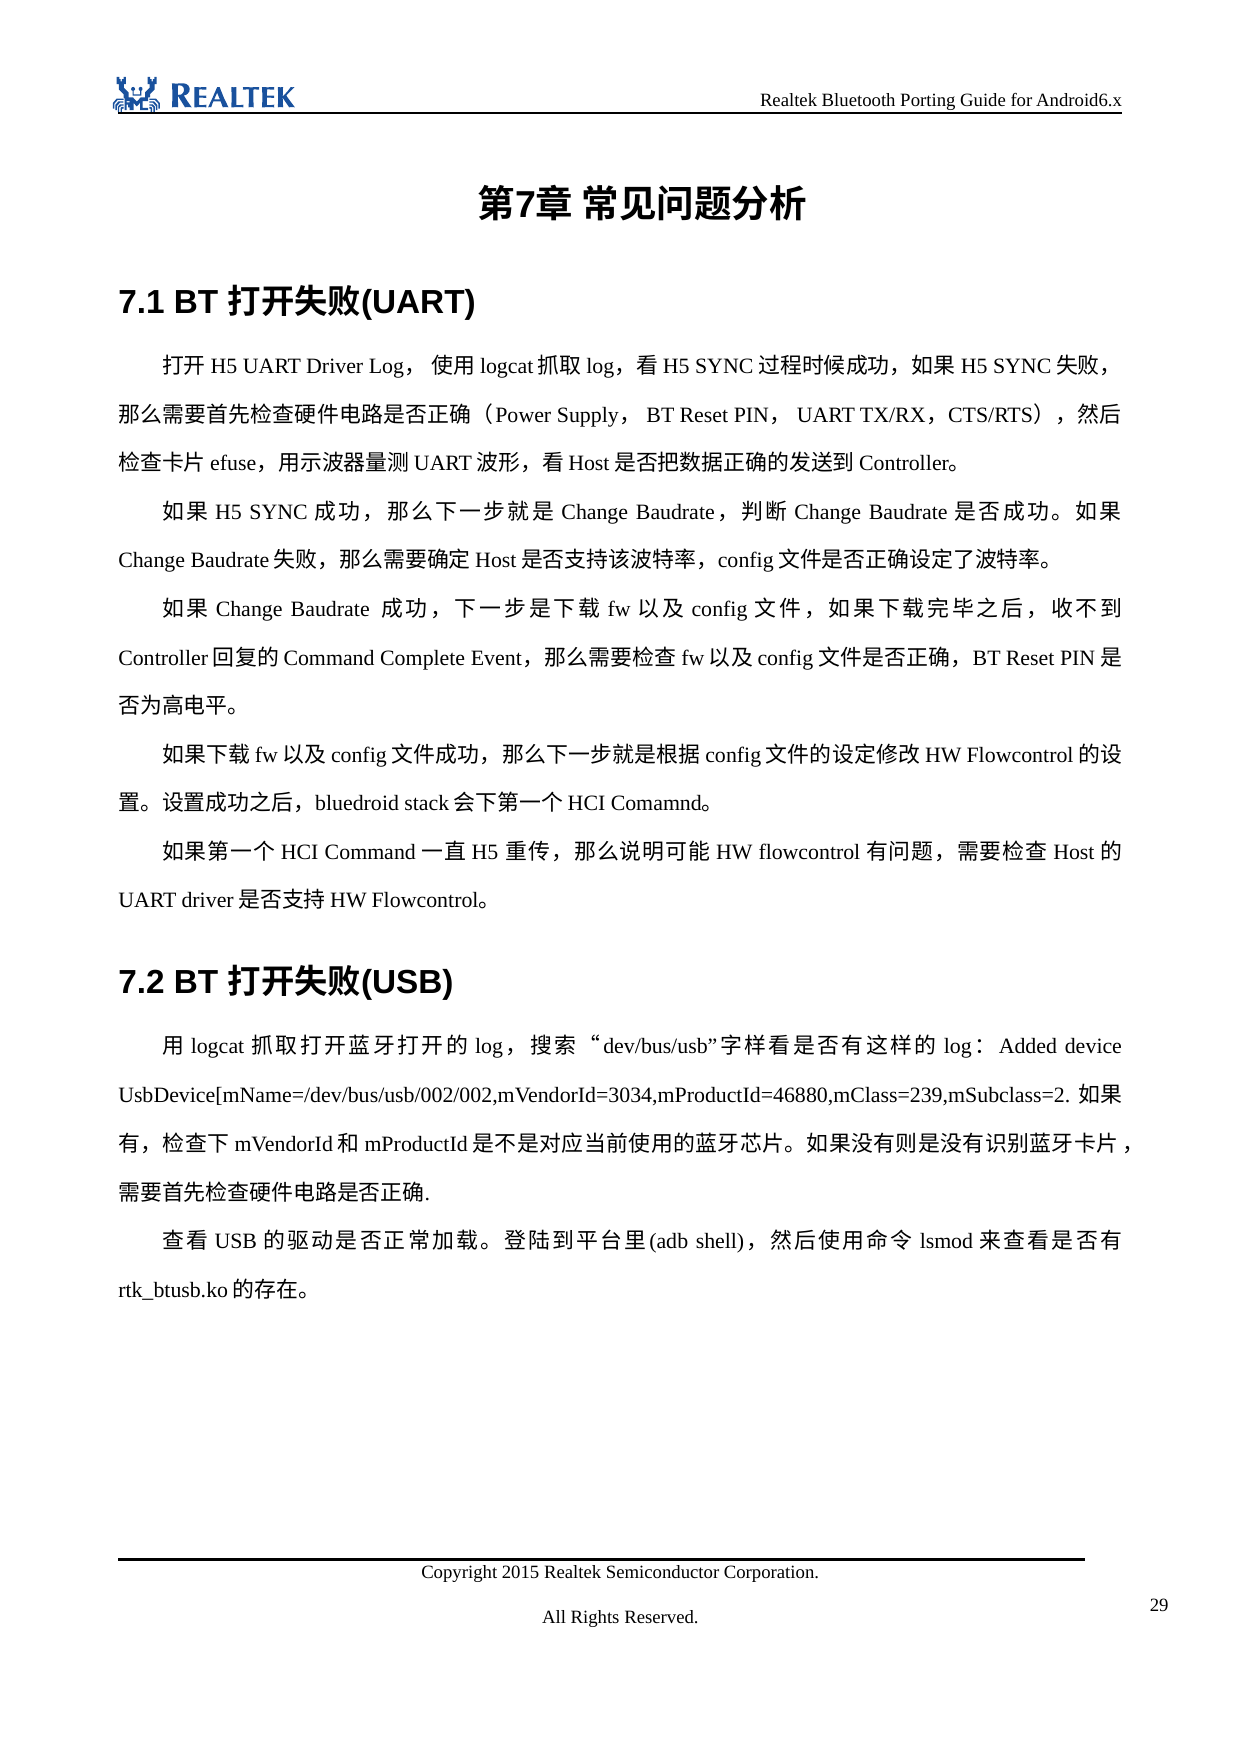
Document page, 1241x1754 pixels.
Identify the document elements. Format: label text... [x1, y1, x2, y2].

subtitle 常见问题分析 [162, 169, 1122, 234]
text 如果第一个HCI Command一直H5 重传，那么说明可能HW flowcontrol有问题，需要检查Host的UART driver是否支持HW Flowcontrol。 [118, 833, 1122, 914]
text 如果下载fw以及config文件成功，那么下一步就是根据config文件的设定修改HW Flowcontrol的设置。设置成功之后，bluedroid stack会下第一个HCI Comamnd。 [118, 736, 1122, 817]
text 查看USB的驱动是否正常加载。登陆到平台里(adb shell)，然后使用命令lsmod来查看是否有 rtk_btusb.ko的存在。 [118, 1222, 1122, 1304]
text 打开H5 UART Driver Log， 使用logcat抓取log，看H5 SYNC过程时候成功，如果H5 SYNC失败，那么需要首先检查硬件电路是否正确（Power Supply， BT Reset PIN， UART TX/RX，CTS/RTS），然后检查卡片efuse，用示波器量测UART波形，看Host是否把数据正确的发送到Controller。 [118, 347, 1122, 477]
subtitle BT 打开失败(UART) [118, 266, 1122, 331]
text 如果Change Baudrate 成功，下一步是下载fw以及config文件，如果下载完毕之后，收不到Controller回复的Command Complete Event，那么需要检查fw以及config文件是否正确，BT Reset PIN是否为高电平。 [118, 590, 1122, 720]
text 如果H5 SYNC成功，那么下一步就是Change Baudrate，判断Change Baudrate是否成功。如果Change Baudrate失败，那么需要确定Host是否支持该波特率，config文件是否正确设定了波特率。 [118, 493, 1122, 574]
text 用logcat抓取打开蓝牙打开的log，搜索“dev/bus/usb”字样看是否有这样的log：Added device UsbDevice[mName=/dev/bus/usb/002/002,mVendorId=3034,mProductId=46880,mClass=239,mSubclass=2. 如果有，检查下mVendorId和mProductId是不是对应当前使用的蓝牙芯片。如果没有则是没有识别蓝牙卡片，需要首先检查硬件电路是否正确. [118, 1028, 1122, 1207]
subtitle BT 打开失败(USB) [118, 947, 1122, 1012]
